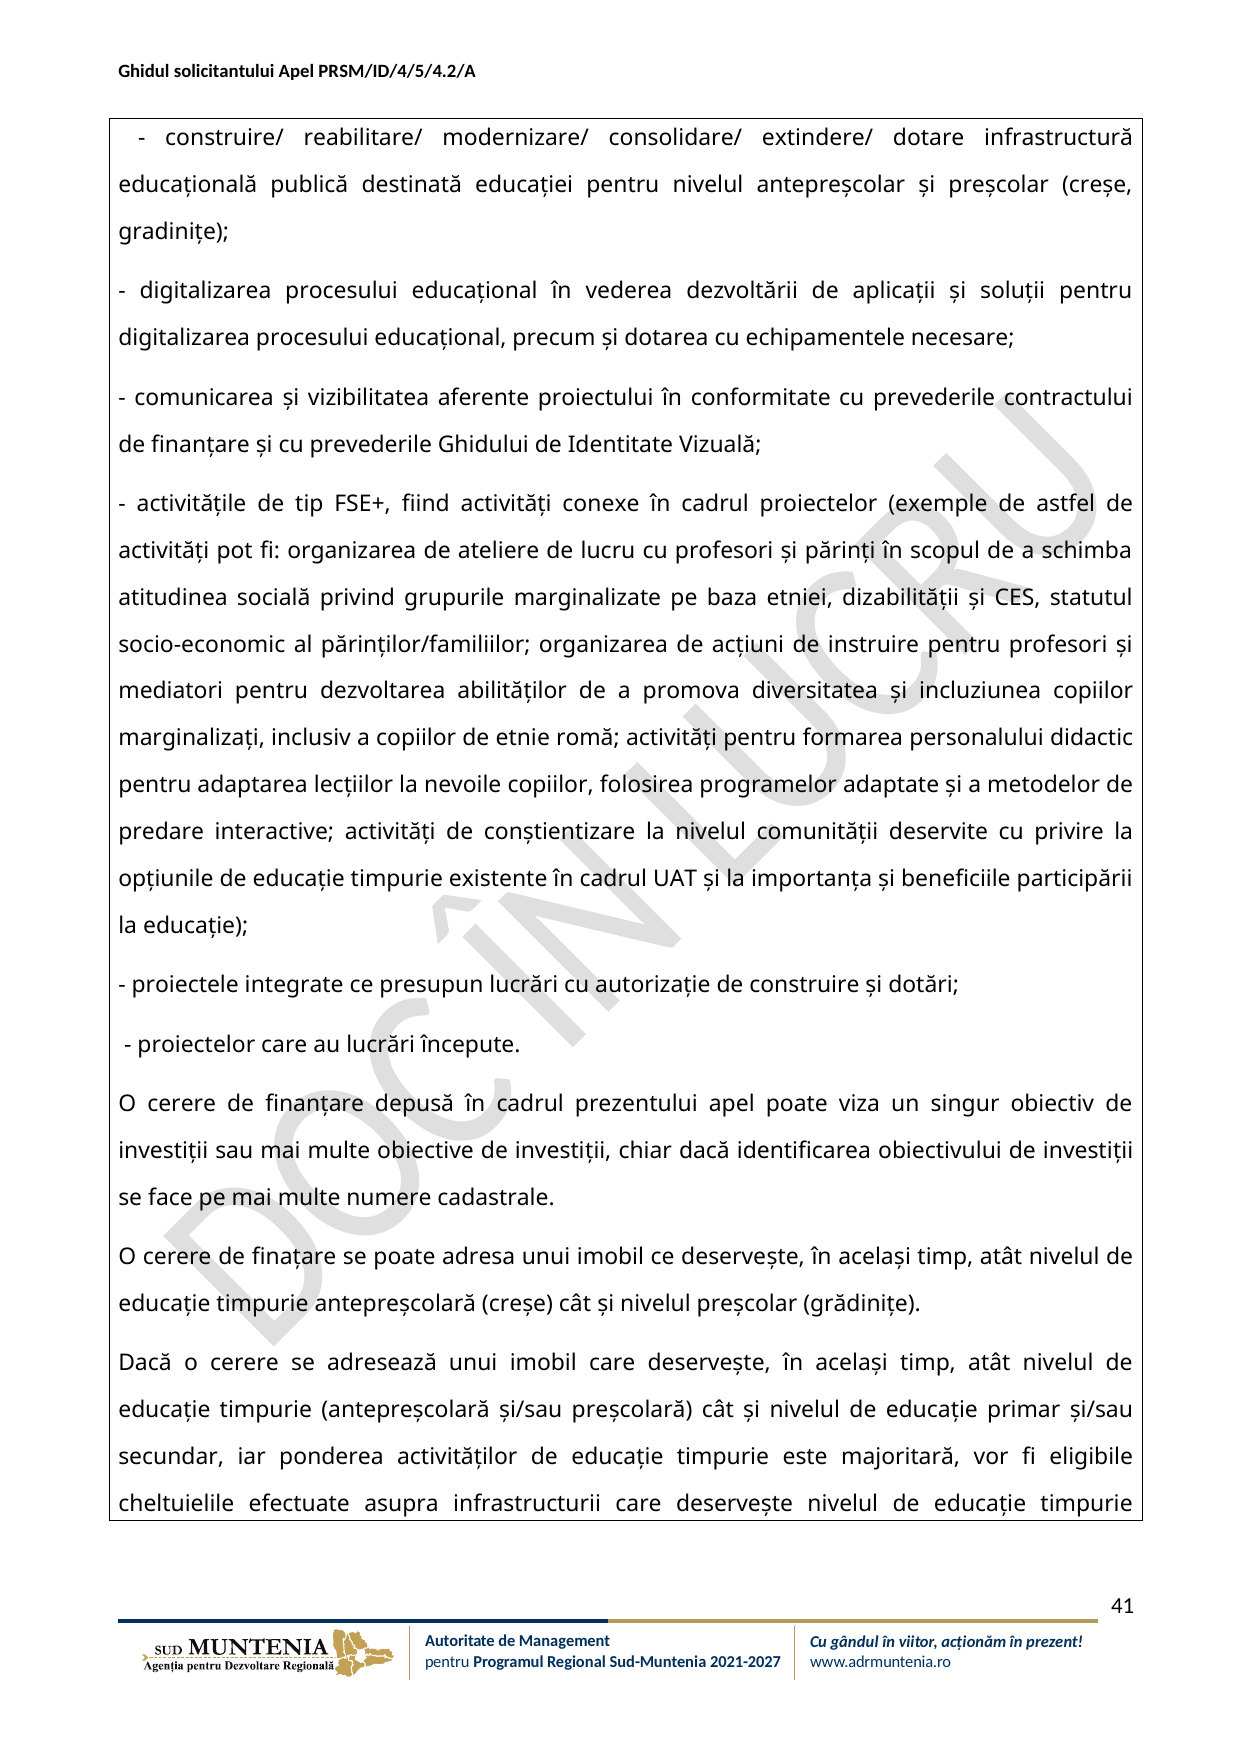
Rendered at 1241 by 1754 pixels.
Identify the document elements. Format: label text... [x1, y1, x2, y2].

text - comunicarea și vizibilitatea aferente proiectului în conformitate cu prevederile contractului de finanţare și cu prevederile Ghidului de Identitate Vizuală; [110, 377, 1142, 459]
text O cerere de finaţare se poate adresa unui imobil ce deserveşte, în acelaşi timp, atât nivelul de educaţie timpurie antepreșcolară (creșe) cât şi nivelul preşcolar (grădinițe). [110, 1237, 1142, 1318]
text - digitalizarea procesului educațional în vederea dezvoltării de aplicații și soluții pentru digitalizarea procesului educațional, precum și dotarea cu echipamentele necesare; [110, 271, 1142, 352]
text - activitățile de tip FSE+, fiind activități conexe în cadrul proiectelor (exemple de astfel de activități pot fi: organizarea de ateliere de lucru cu profesori și părinți în scopul de a schimba atitudinea socială privind grupurile marginalizate pe baza etniei, dizabilității și CES, statutul socio-economic al părinților/familiilor; organizarea de acțiuni de instruire pentru profesori și mediatori pentru dezvoltarea abilităţilor de a promova diversitatea şi incluziunea copiilor marginalizaţi, inclusiv a copiilor de etnie romă; activități pentru formarea personalului didactic pentru adaptarea lecțiilor la nevoile copiilor, folosirea programelor adaptate și a metodelor de predare interactive; activități de conștientizare la nivelul comunității deservite cu privire la opțiunile de educație timpurie existente în cadrul UAT și la importanța și beneficiile participării la educație); [110, 484, 1142, 940]
text - construire/ reabilitare/ modernizare/ consolidare/ extindere/ dotare infrastructură educaţională publică destinată educației pentru nivelul antepreșcolar și preșcolar (creșe, gradinițe); [110, 119, 1142, 246]
text O cerere de finanţare depusă în cadrul prezentului apel poate viza un singur obiectiv de investiţii sau mai multe obiective de investiţii, chiar dacă identificarea obiectivului de investiţii se face pe mai multe numere cadastrale. [110, 1084, 1142, 1212]
text - proiectelor care au lucrări începute. [110, 1024, 1142, 1059]
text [110, 1343, 1142, 1520]
text - proiectele integrate ce presupun lucrări cu autorizație de construire și dotări; [110, 965, 1142, 999]
